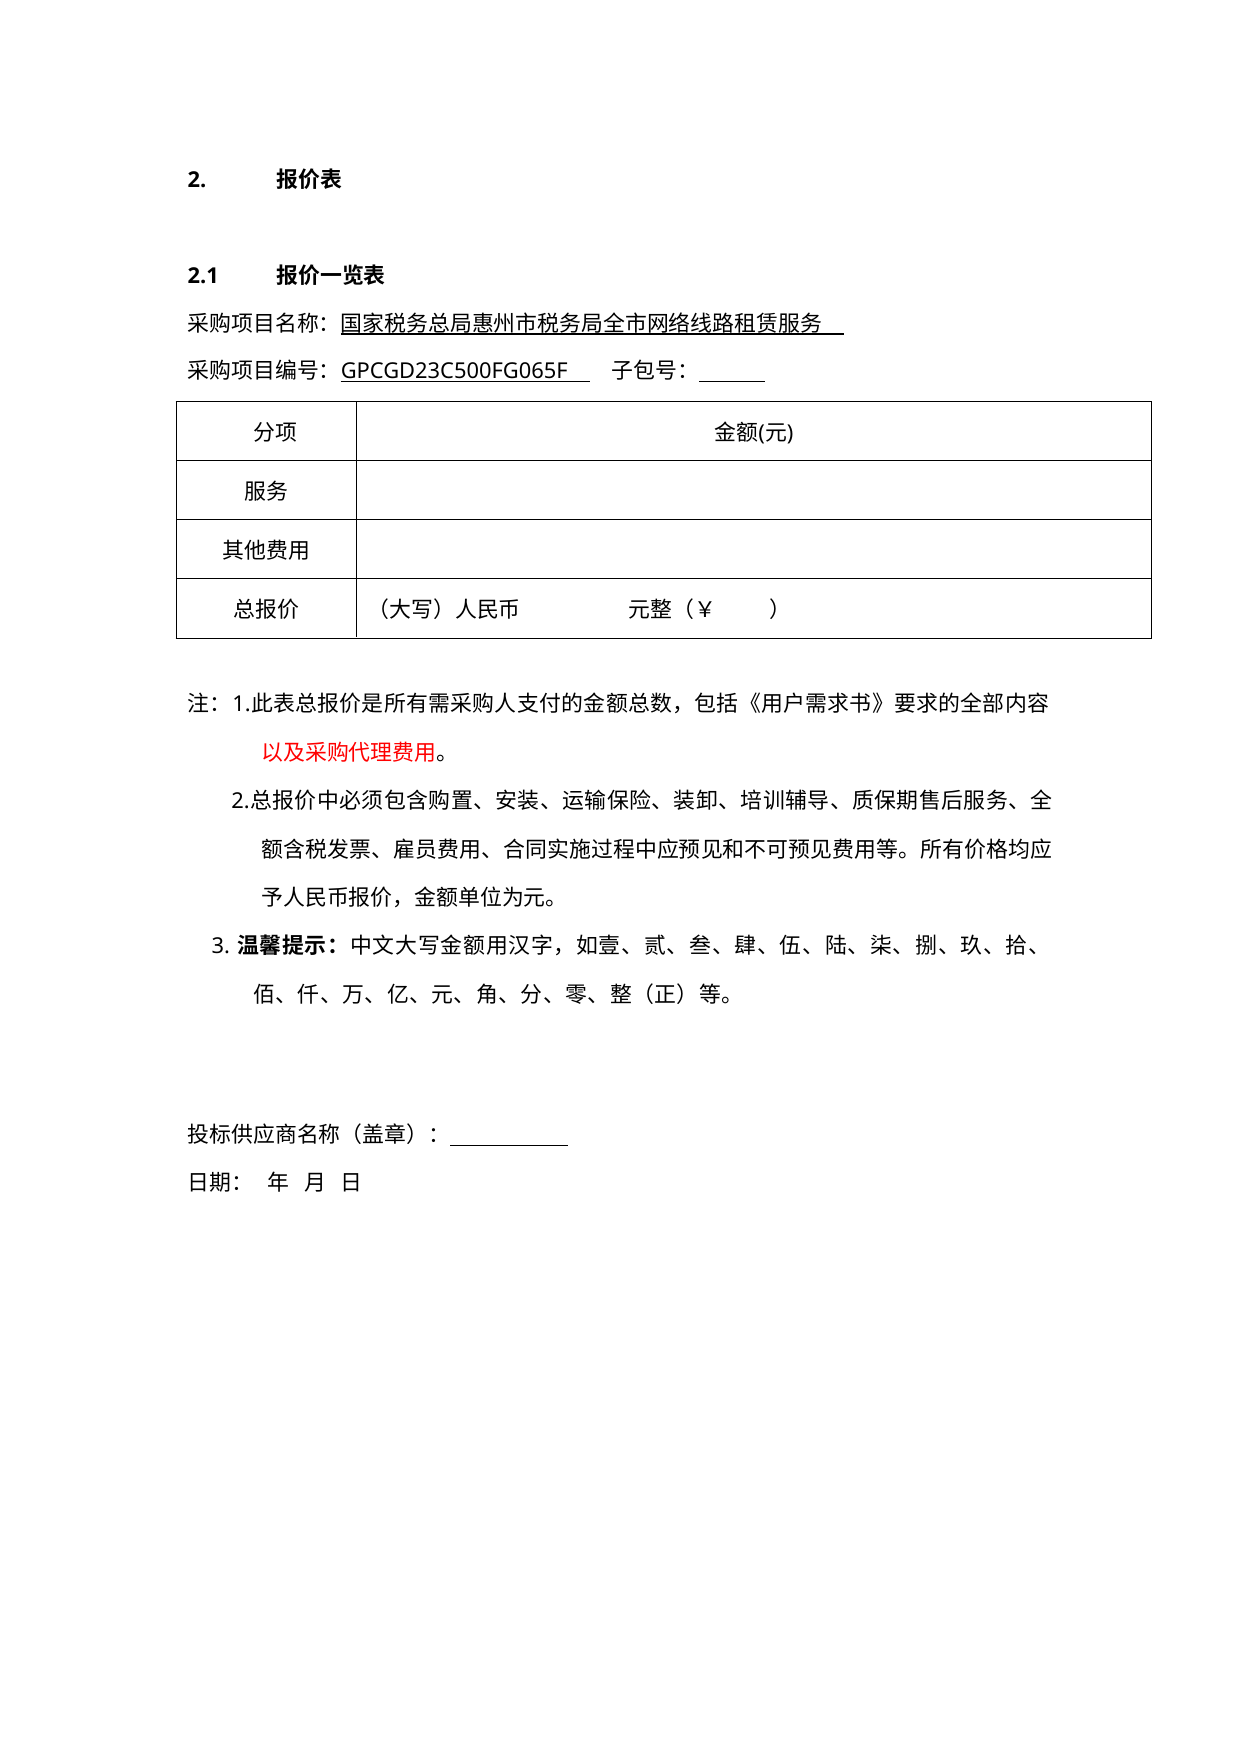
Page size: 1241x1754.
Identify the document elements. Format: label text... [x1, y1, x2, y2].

table_cell 其他费用 [177, 520, 356, 578]
text 采购项目名称：国家税务总局惠州市税务局全市网络线路租赁服务 [187, 306, 1053, 338]
text 投标供应商名称（盖章）： [187, 1117, 1053, 1149]
table_header 分项 [177, 402, 356, 460]
text 日期： 年 月 日 [187, 1165, 1053, 1197]
table_cell 总报价 [177, 579, 356, 637]
text 注：1.此表总报价是所有需采购人支付的金额总数，包括《用户需求书》要求的全部内容以及采购代理费用。 [187, 685, 1053, 767]
table_cell [357, 520, 1151, 578]
subtitle 2.1 报价一览表 [187, 258, 1053, 290]
text 3. 温馨提示：中文大写金额用汉字，如壹、贰、叁、肆、伍、陆、柒、捌、玖、拾、佰、仟、万、亿、元、角、分、零、整（正）等。 [187, 928, 1053, 1009]
table_cell 服务 [177, 461, 356, 519]
text 采购项目编号：GPCGD23C500FG065F 子包号： [187, 353, 1053, 385]
table_header 金额(元) [357, 402, 1151, 460]
text 2.总报价中必须包含购置、安装、运输保险、装卸、培训辅导、质保期售后服务、全额含税发票、雇员费用、合同实施过程中应预见和不可预见费用等。所有价格均应予人民币报价，金额单位为元。 [231, 782, 1053, 912]
subtitle 报价表 [187, 162, 1053, 194]
table_cell （大写）人民币 元整（￥ ） [357, 579, 1151, 637]
table_cell [357, 461, 1151, 519]
